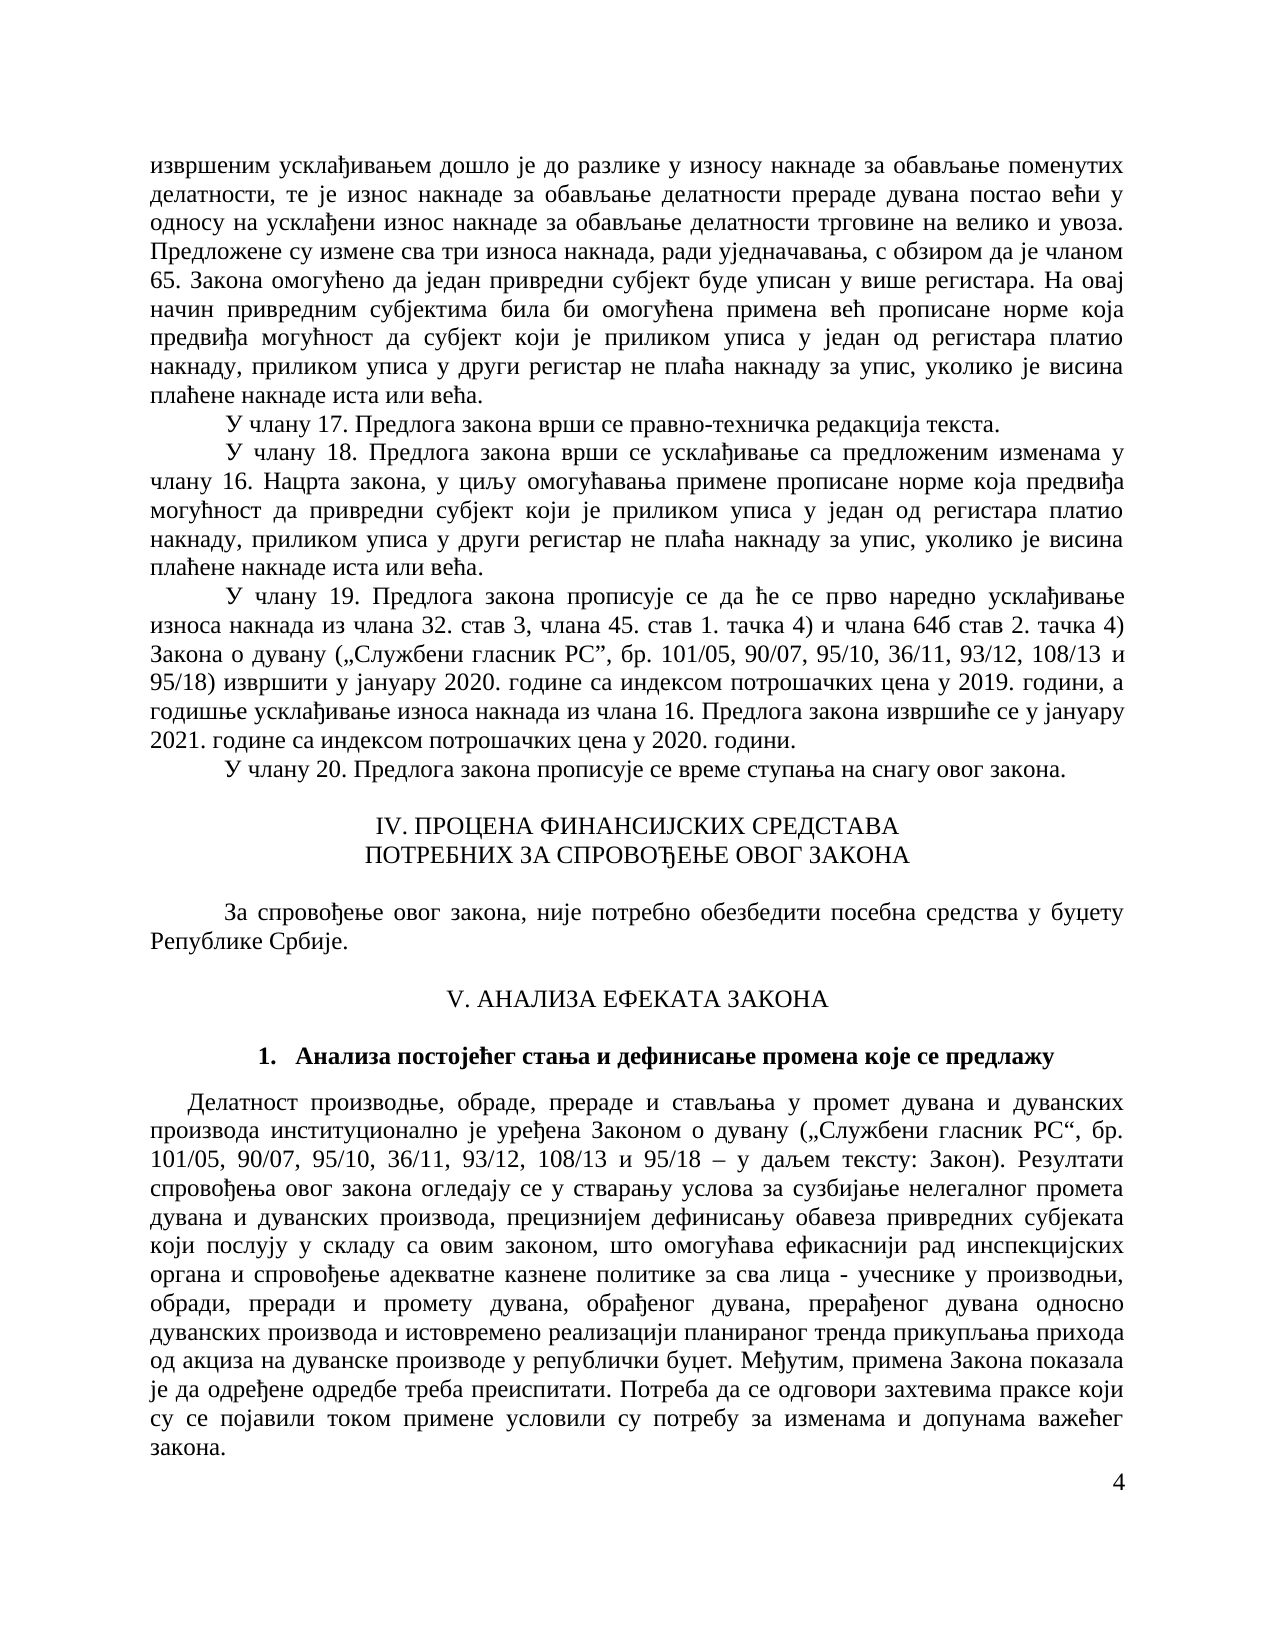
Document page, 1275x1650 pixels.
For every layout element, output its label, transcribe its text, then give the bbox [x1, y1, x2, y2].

text V. АНАЛИЗА ЕФЕКАТА ЗАКОНА [150, 984, 1125, 1012]
text Делатност производње, обраде, прераде и стављања у промет дувана и дуванских производа институционално је уређена Законом о дувану („Службени гласник РС“, бр. 101/05, 90/07, 95/10, 36/11, 93/12, 108/13 и 95/18 – у даљем тексту: Закон). Резултати спровођења овог закона огледају се у стварању услова за сузбијање нелегалног промета дувана и дуванских производа, прецизнијем дефинисању обавеза привредних субјеката који послују у складу са овим законом, што омогућава ефикаснији рад инспекцијских органа и спровођење адекватне казнене политике за сва лица - учеснике у производњи, обради, преради и промету дувана, обрађеног дувана, прерађеног дувана односно дуванских производа и истовремено реализацији планираног тренда прикупљања прихода од акциза на дуванске производе у републички буџет. Међутим, примена Закона показала је да одређене одредбе треба преиспитати. Потреба да се одговори захтевима праксе који су се појавили током примене условили су потребу за изменама и допунама важећег закона. [150, 1087, 1125, 1460]
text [150, 150, 1125, 409]
list Анализа постојећег стања и дефинисање промена које се предлажу [187, 1041, 1125, 1070]
text У члану 19. Предлога закона прописује се да ће се прво наредно усклађивање износа накнада из члана 32. став 3, члана 45. став 1. тачка 4) и члана 64б став 2. тачка 4) Закона о дувану („Службени гласник РС”, бр. 101/05, 90/07, 95/10, 36/11, 93/12, 108/13 и 95/18) извршити у јануару 2020. године са индексом потрошачких цена у 2019. години, а годишње усклађивање износа накнада из члана 16. Предлога закона извршиће се у јануару 2021. године са индексом потрошачких цена у 2020. години. [150, 581, 1125, 754]
text У члану 18. Предлога закона врши се усклађивање са предложеним изменама у члану 16. Нацрта закона, у циљу омогућавања примене прописане норме која предвиђа могућност да привредни субјект који је приликом уписа у један од регистара платио накнаду, приликом уписа у други регистар не плаћа накнаду за упис, уколико је висина плаћене накнаде иста или већа. [150, 437, 1125, 581]
text У члану 20. Предлога закона прописује се време ступања на снагу овог закона. [150, 754, 1125, 782]
text За спровођење овог закона, није потребно обезбедити посебна средства у буџету Републике Србије. [150, 897, 1125, 955]
text У члану 17. Предлога закона врши се правно-техничка редакција текста. [150, 409, 1125, 437]
text ПОТРЕБНИХ ЗА СПРОВОЂЕЊЕ ОВОГ ЗАКОНА [150, 840, 1125, 869]
text IV. ПРОЦЕНА ФИНАНСИЈСКИХ СРЕДСТАВА [150, 811, 1125, 840]
